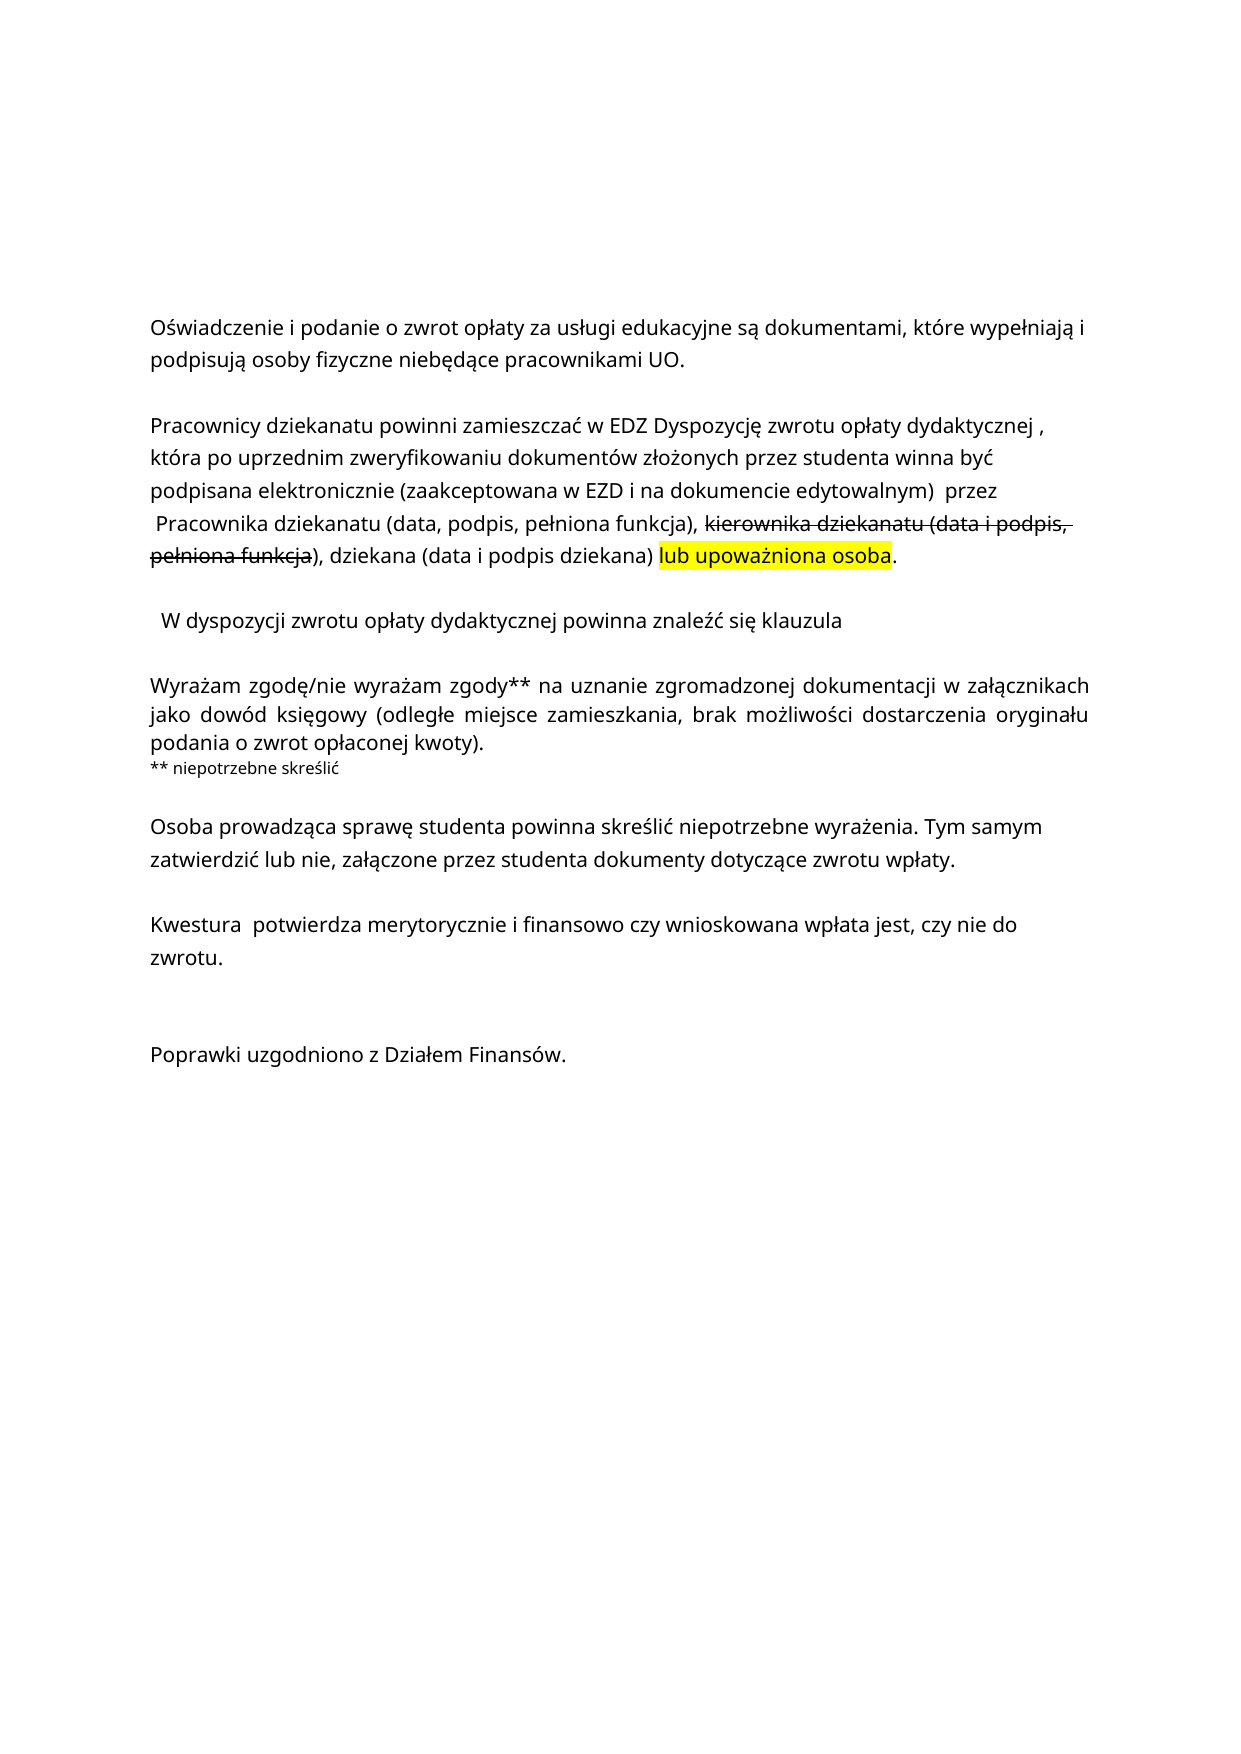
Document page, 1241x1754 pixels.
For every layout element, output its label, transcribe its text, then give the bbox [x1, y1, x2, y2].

text Oświadczenie i podanie o zwrot opłaty za usługi edukacyjne są dokumentami, które wypełniają i podpisują osoby fizyczne niebędące pracownikami UO. [150, 313, 1090, 374]
text ** niepotrzebne skreślić [150, 757, 1090, 780]
text Pracownika dziekanatu (data, podpis, pełniona funkcja), kierownika dziekanatu (data i podpis, pełniona funkcja), dziekana (data i podpis dziekana) lub upoważniona osoba. [150, 509, 1090, 570]
text Poprawki uzgodniono z Działem Finansów. [150, 1041, 1090, 1069]
text Pracownicy dziekanatu powinni zamieszczać w EDZ Dyspozycję zwrotu opłaty dydaktycznej , która po uprzednim zweryfikowaniu dokumentów złożonych przez studenta winna być podpisana elektronicznie (zaakceptowana w EZD i na dokumencie edytowalnym) przez [150, 411, 1090, 504]
text Kwestura potwierdza merytorycznie i finansowo czy wnioskowana wpłata jest, czy nie do zwrotu. [150, 910, 1090, 971]
text Wyrażam zgodę/nie wyrażam zgody** na uznanie zgromadzonej dokumentacji w załącznikach jako dowód księgowy (odległe miejsce zamieszkania, brak możliwości dostarczenia oryginału podania o zwrot opłaconej kwoty). [150, 672, 1090, 757]
text Osoba prowadząca sprawę studenta powinna skreślić niepotrzebne wyrażenia. Tym samym zatwierdzić lub nie, załączone przez studenta dokumenty dotyczące zwrotu wpłaty. [150, 812, 1090, 873]
text W dyspozycji zwrotu opłaty dydaktycznej powinna znaleźć się klauzula [150, 606, 1090, 635]
